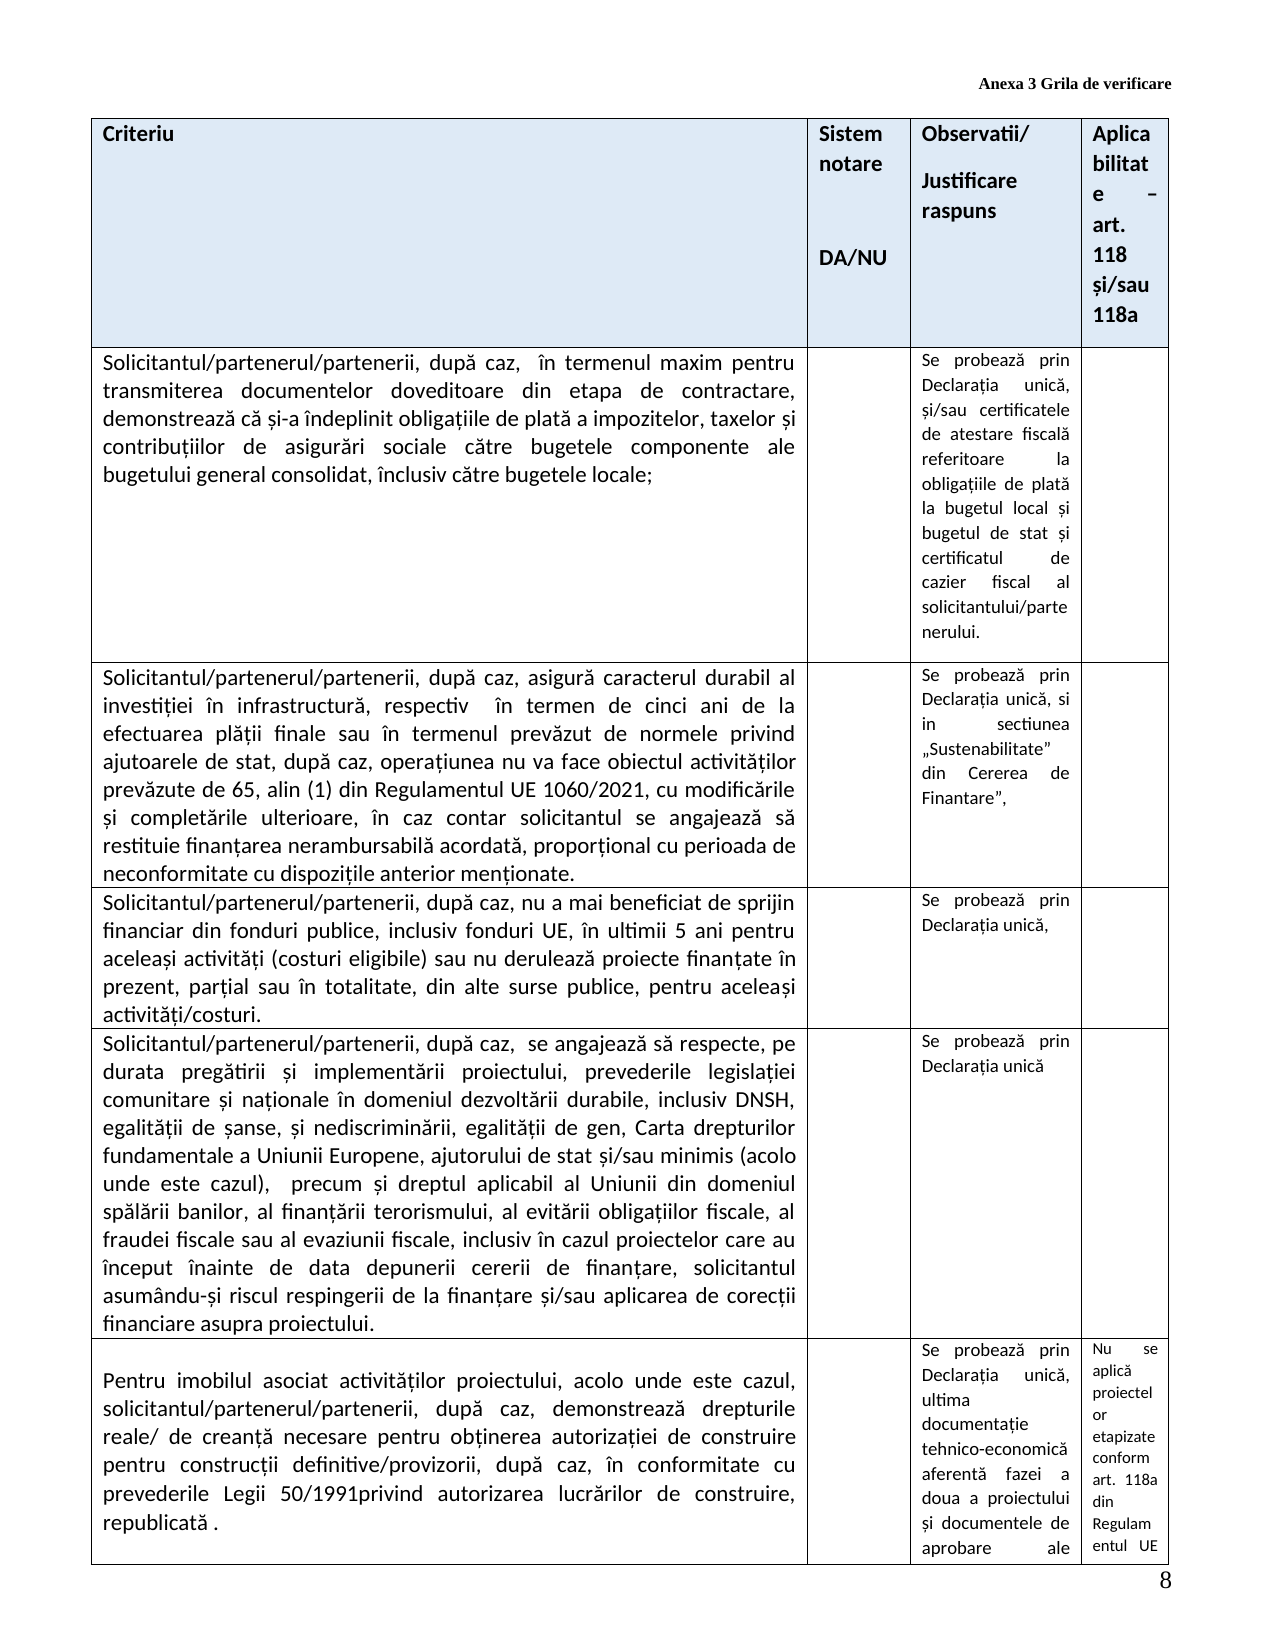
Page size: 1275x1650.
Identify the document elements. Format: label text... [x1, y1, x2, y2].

table_cell Solicitantul/partenerul/partenerii, după caz, se angajează să respecte, pe durata pregătirii şi implementării proiectului, prevederile legislaţiei comunitare şi naţionale în domeniul dezvoltării durabile, inclusiv DNSH, egalităţii de şanse, şi nediscriminării, egalităţii de gen, Carta drepturilor fundamentale a Uniunii Europene, ajutorului de stat și/sau minimis (acolo unde este cazul), precum și dreptul aplicabil al Uniunii din domeniul spălării banilor, al finanţării terorismului, al evitării obligaţiilor fiscale, al fraudei fiscale sau al evaziunii fiscale, inclusiv în cazul proiectelor care au început înainte de data depunerii cererii de finanțare, solicitantul asumându-și riscul respingerii de la finanțare și/sau aplicarea de corecții financiare asupra proiectului. [92, 1029, 807, 1337]
table_header Sistem notare DA/NU [808, 119, 910, 347]
table_cell Se probează prin Declarația unică, [911, 888, 1081, 1028]
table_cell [92, 1339, 807, 1564]
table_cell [911, 1339, 1081, 1564]
table_cell Se probează prin Declarația unică, și/sau certificatele de atestare fiscală referitoare la obligațiile de plată la bugetul local și bugetul de stat și certificatul de cazier fiscal al solicitantului/partenerului. [911, 348, 1081, 662]
table_header Aplicabilitate – art. 118 și/sau 118a [1082, 119, 1168, 347]
table_cell [1082, 663, 1168, 887]
table_cell Solicitantul/partenerul/partenerii, după caz, nu a mai beneficiat de sprijin financiar din fonduri publice, inclusiv fonduri UE, în ultimii 5 ani pentru aceleași activități (costuri eligibile) sau nu derulează proiecte finanțate în prezent, parțial sau în totalitate, din alte surse publice, pentru aceleași activități/costuri. [92, 888, 807, 1028]
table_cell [1082, 1339, 1168, 1564]
table_header Observatii/ Justificare raspuns [911, 119, 1081, 347]
table_cell [808, 663, 910, 887]
table_cell [1082, 888, 1168, 1028]
table_cell Se probează prin Declarația unică [911, 1029, 1081, 1337]
table_cell [1082, 1029, 1168, 1337]
table_cell [808, 888, 910, 1028]
table_cell [808, 1029, 910, 1337]
table_cell [808, 1339, 910, 1564]
table_cell Solicitantul/partenerul/partenerii, după caz, asigură caracterul durabil al investiției în infrastructură, respectiv în termen de cinci ani de la efectuarea plății finale sau în termenul prevăzut de normele privind ajutoarele de stat, după caz, operațiunea nu va face obiectul activităților prevăzute de 65, alin (1) din Regulamentul UE 1060/2021, cu modificările și completările ulterioare, în caz contar solicitantul se angajează să restituie finanțarea nerambursabilă acordată, proporțional cu perioada de neconformitate cu dispozițile anterior menționate. [92, 663, 807, 887]
table_cell Se probează prin Declarația unică, si in sectiunea „Sustenabilitate” din Cererea de Finantare”, [911, 663, 1081, 887]
table_header Criteriu [92, 119, 807, 347]
table_cell Solicitantul/partenerul/partenerii, după caz, în termenul maxim pentru transmiterea documentelor doveditoare din etapa de contractare, demonstrează că și-a îndeplinit obligațiile de plată a impozitelor, taxelor și contribuțiilor de asigurări sociale către bugetele componente ale bugetului general consolidat, înclusiv către bugetele locale; [92, 348, 807, 662]
table_cell [1082, 348, 1168, 662]
table_cell [808, 348, 910, 662]
